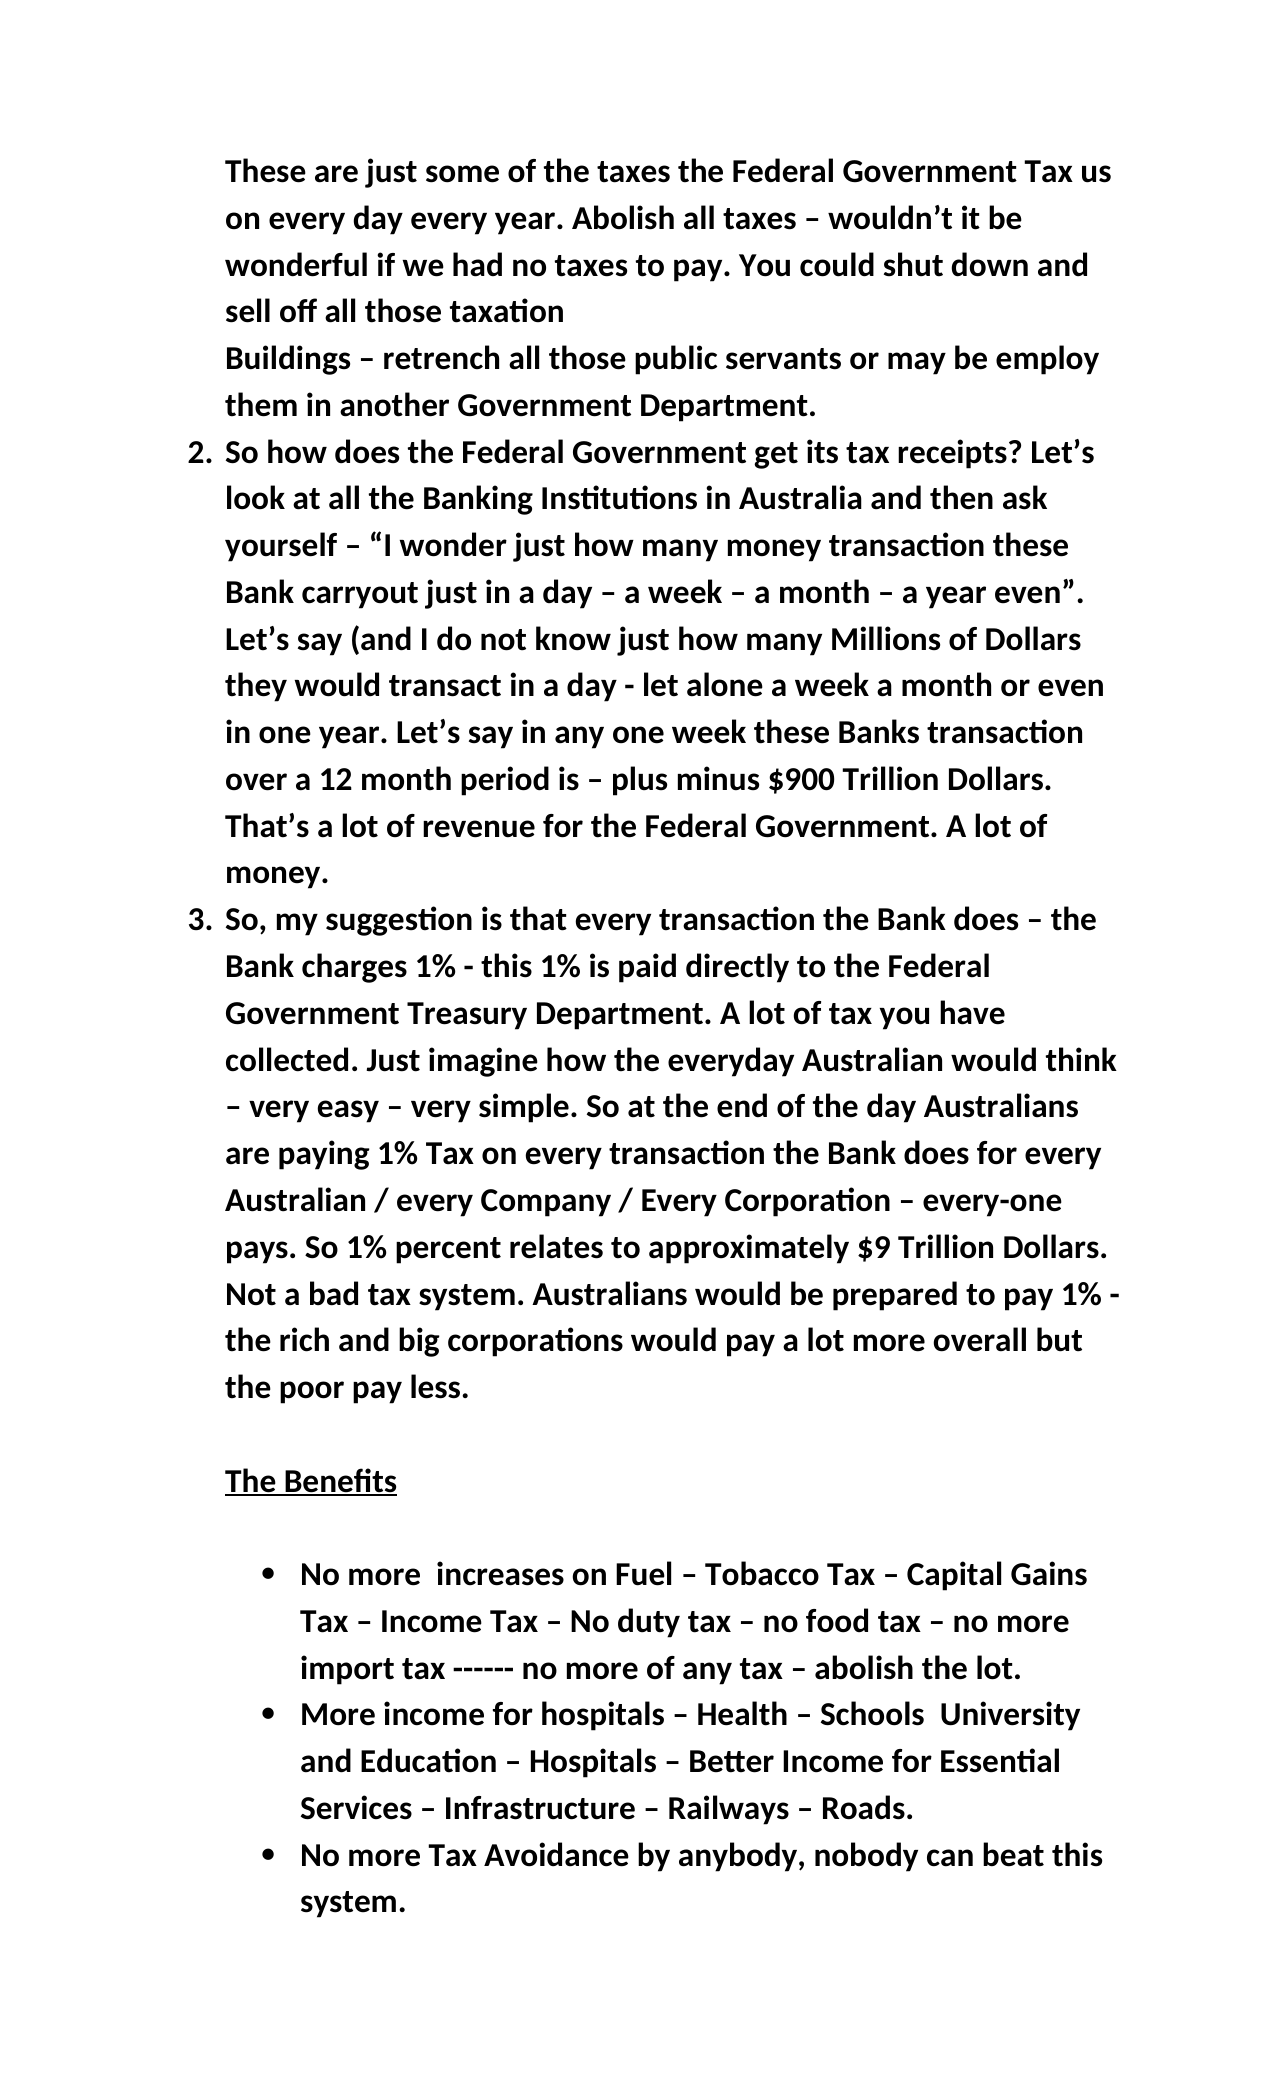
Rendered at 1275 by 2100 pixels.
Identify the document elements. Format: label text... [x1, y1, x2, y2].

list More income for hospitals – Health – Schools University and Education – Hospitals – Better Income for Essential Services – Infrastructure – Railways – Roads. [262, 1693, 1125, 1828]
list So how does the Federal Government get its tax receipts? Let’s look at all the Banking Institutions in Australia and then ask yourself – “I wonder just how many money transaction these Bank carryout just in a day – a week – a month – a year even”. Let’s say (and I do not know just how many Millions of Dollars they would transact in a day - let alone a week a month or even in one year. Let’s say in any one week these Banks transaction over a 12 month period is – plus minus $900 Trillion Dollars. That’s a lot of revenue for the Federal Government. A lot of money. [187, 431, 1125, 892]
list No more increases on Fuel – Tobacco Tax – Capital Gains Tax – Income Tax – No duty tax – no food tax – no more import tax ------ no more of any tax – abolish the lot. [262, 1553, 1125, 1687]
list Buildings – retrench all those public servants or may be employ them in another Government Department. [225, 337, 1125, 424]
list No more Tax Avoidance by anybody, nobody can beat this system. [262, 1834, 1125, 1921]
list The Benefits [225, 1459, 1125, 1500]
list So, my suggestion is that every transaction the Bank does – the Bank charges 1% - this 1% is paid directly to the Federal Government Treasury Department. A lot of tax you have collected. Just imagine how the everyday Australian would think – very easy – very simple. So at the end of the day Australians are paying 1% Tax on every transaction the Bank does for every Australian / every Company / Every Corporation – every-one pays. So 1% percent relates to approximately $9 Trillion Dollars. Not a bad tax system. Australians would be prepared to pay 1% - the rich and big corporations would pay a lot more overall but the poor pay less. [187, 898, 1125, 1407]
list These are just some of the taxes the Federal Government Tax us on every day every year. Abolish all taxes – wouldn’t it be wonderful if we had no taxes to pay. You could shut down and sell off all those taxation [225, 150, 1125, 331]
